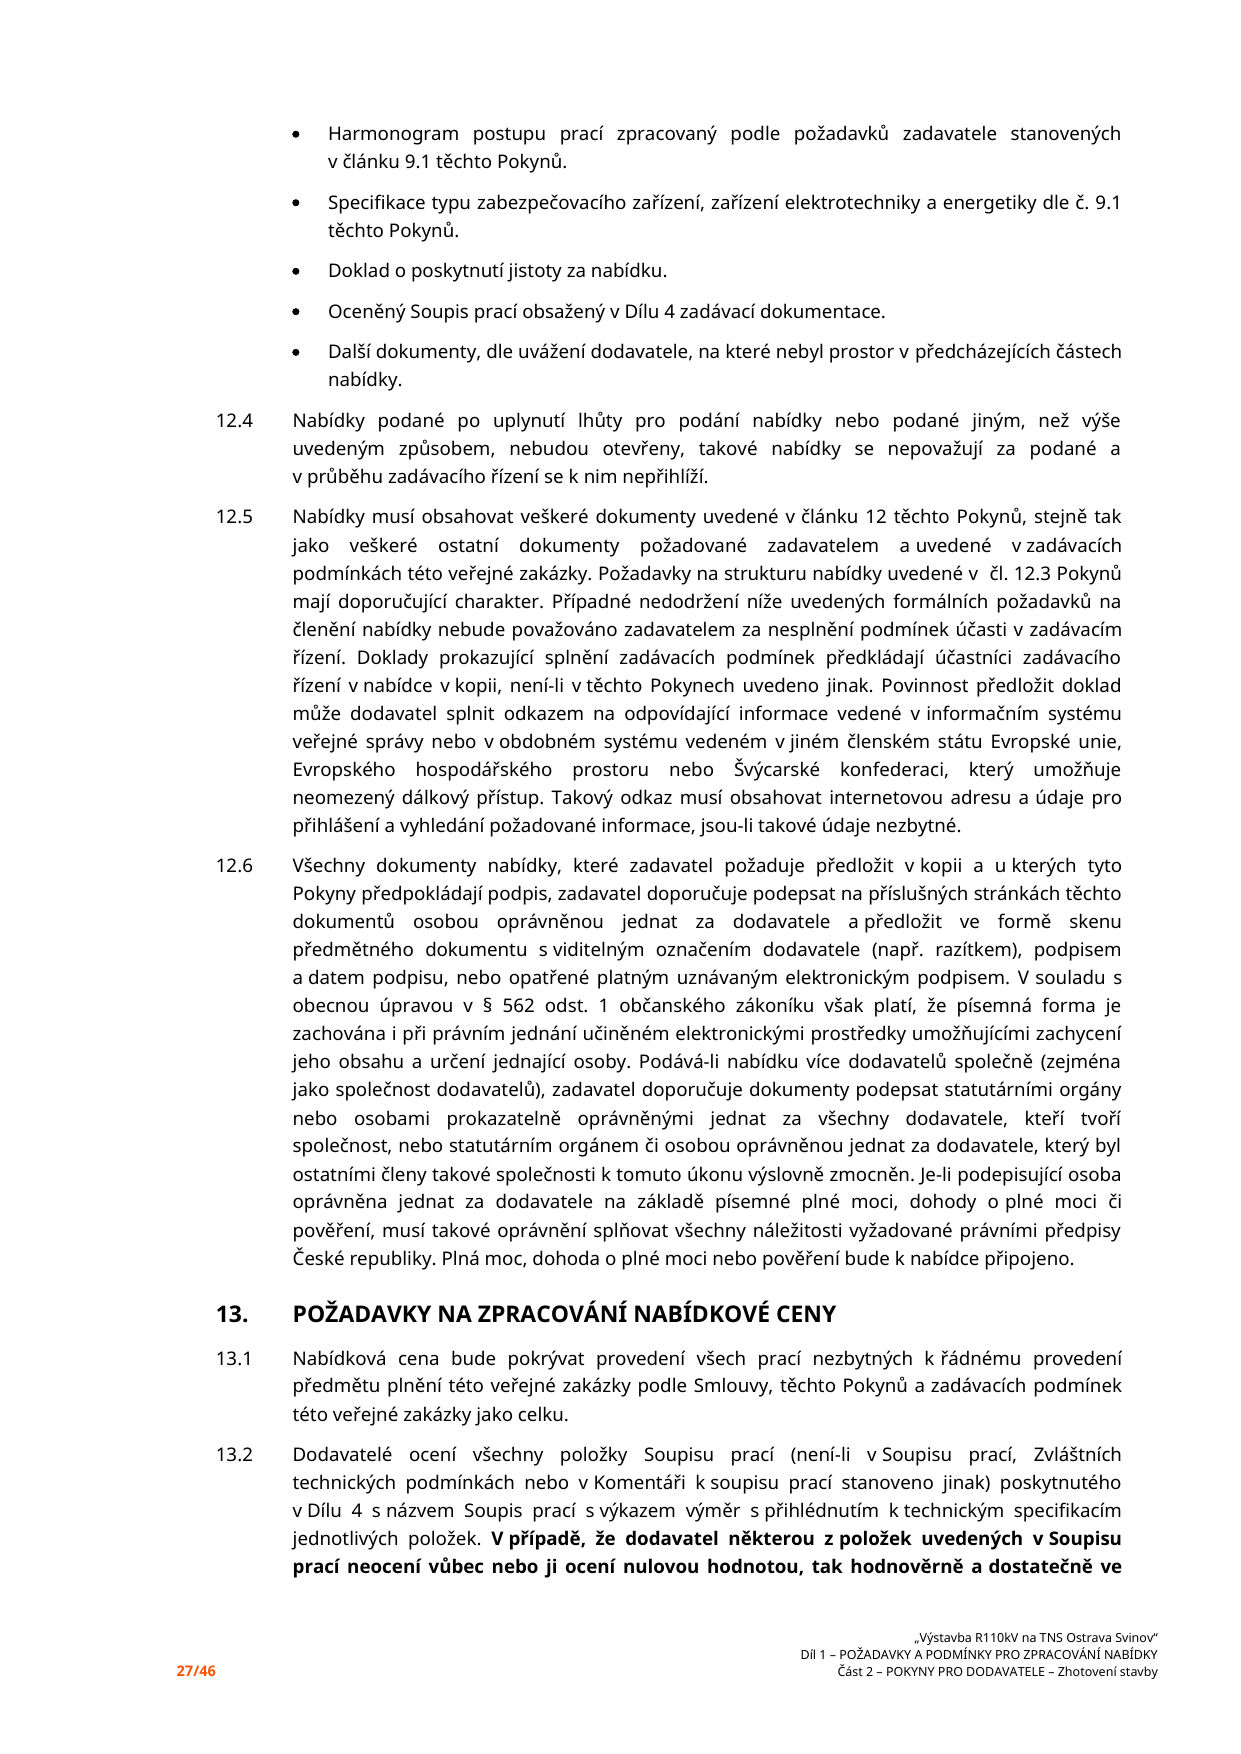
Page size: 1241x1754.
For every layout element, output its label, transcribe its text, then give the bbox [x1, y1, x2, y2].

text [216, 1441, 1122, 1579]
text Nabídky musí obsahovat veškeré dokumenty uvedené v článku 12 těchto Pokynů, stejně tak jako veškeré ostatní dokumenty požadované zadavatelem a uvedené v zadávacích podmínkách této veřejné zakázky. Požadavky na strukturu nabídky uvedené v čl. 12.3 Pokynů mají doporučující charakter. Případné nedodržení níže uvedených formálních požadavků na členění nabídky nebude považováno zadavatelem za nesplnění podmínek účasti v zadávacím řízení. Doklady prokazující splnění zadávacích podmínek předkládají účastníci zadávacího řízení v nabídce v kopii, není-li v těchto Pokynech uvedeno jinak. Povinnost předložit doklad může dodavatel splnit odkazem na odpovídající informace vedené v informačním systému veřejné správy nebo v obdobném systému vedeném v jiném členském státu Evropské unie, Evropského hospodářského prostoru nebo Švýcarské konfederaci, který umožňuje neomezený dálkový přístup. Takový odkaz musí obsahovat internetovou adresu a údaje pro přihlášení a vyhledání požadované informace, jsou-li takové údaje nezbytné. [216, 504, 1122, 838]
text Oceněný Soupis prací obsažený v Dílu 4 zadávací dokumentace. [292, 298, 1122, 324]
text Všechny dokumenty nabídky, které zadavatel požaduje předložit v kopii a u kterých tyto Pokyny předpokládají podpis, zadavatel doporučuje podepsat na příslušných stránkách těchto dokumentů osobou oprávněnou jednat za dodavatele a předložit ve formě skenu předmětného dokumentu s viditelným označením dodavatele (např. razítkem), podpisem a datem podpisu, nebo opatřené platným uznávaným elektronickým podpisem. V souladu s obecnou úpravou v § 562 odst. 1 občanského zákoníku však platí, že písemná forma je zachována i při právním jednání učiněném elektronickými prostředky umožňujícími zachycení jeho obsahu a určení jednající osoby. Podává-li nabídku více dodavatelů společně (zejména jako společnost dodavatelů), zadavatel doporučuje dokumenty podepsat statutárními orgány nebo osobami prokazatelně oprávněnými jednat za všechny dodavatele, kteří tvoří společnost, nebo statutárním orgánem či osobou oprávněnou jednat za dodavatele, který byl ostatními členy takové společnosti k tomuto úkonu výslovně zmocněn. Je-li podepisující osoba oprávněna jednat za dodavatele na základě písemné plné moci, dohody o plné moci či pověření, musí takové oprávnění splňovat všechny náležitosti vyžadované právními předpisy České republiky. Plná moc, dohoda o plné moci nebo pověření bude k nabídce připojeno. [216, 853, 1122, 1270]
text Nabídky podané po uplynutí lhůty pro podání nabídky nebo podané jiným, než výše uvedeným způsobem, nebudou otevřeny, takové nabídky se nepovažují za podané a v průběhu zadávacího řízení se k nim nepřihlíží. [216, 407, 1122, 489]
text Specifikace typu zabezpečovacího zařízení, zařízení elektrotechniky a energetiky dle č. 9.1 těchto Pokynů. [292, 189, 1122, 243]
text Doklad o poskytnutí jistoty za nabídku. [292, 258, 1122, 283]
text Nabídková cena bude pokrývat provedení všech prací nezbytných k řádnému provedení předmětu plnění této veřejné zakázky podle Smlouvy, těchto Pokynů a zadávacích podmínek této veřejné zakázky jako celku. [216, 1345, 1122, 1426]
text POŽADAVKY NA ZPRACOVÁNÍ NABÍDKOVÉ CENY [216, 1298, 1122, 1329]
text Harmonogram postupu prací zpracovaný podle požadavků zadavatele stanovených v článku 9.1 těchto Pokynů. [292, 121, 1122, 174]
text Další dokumenty, dle uvážení dodavatele, na které nebyl prostor v předcházejících částech nabídky. [292, 339, 1122, 392]
